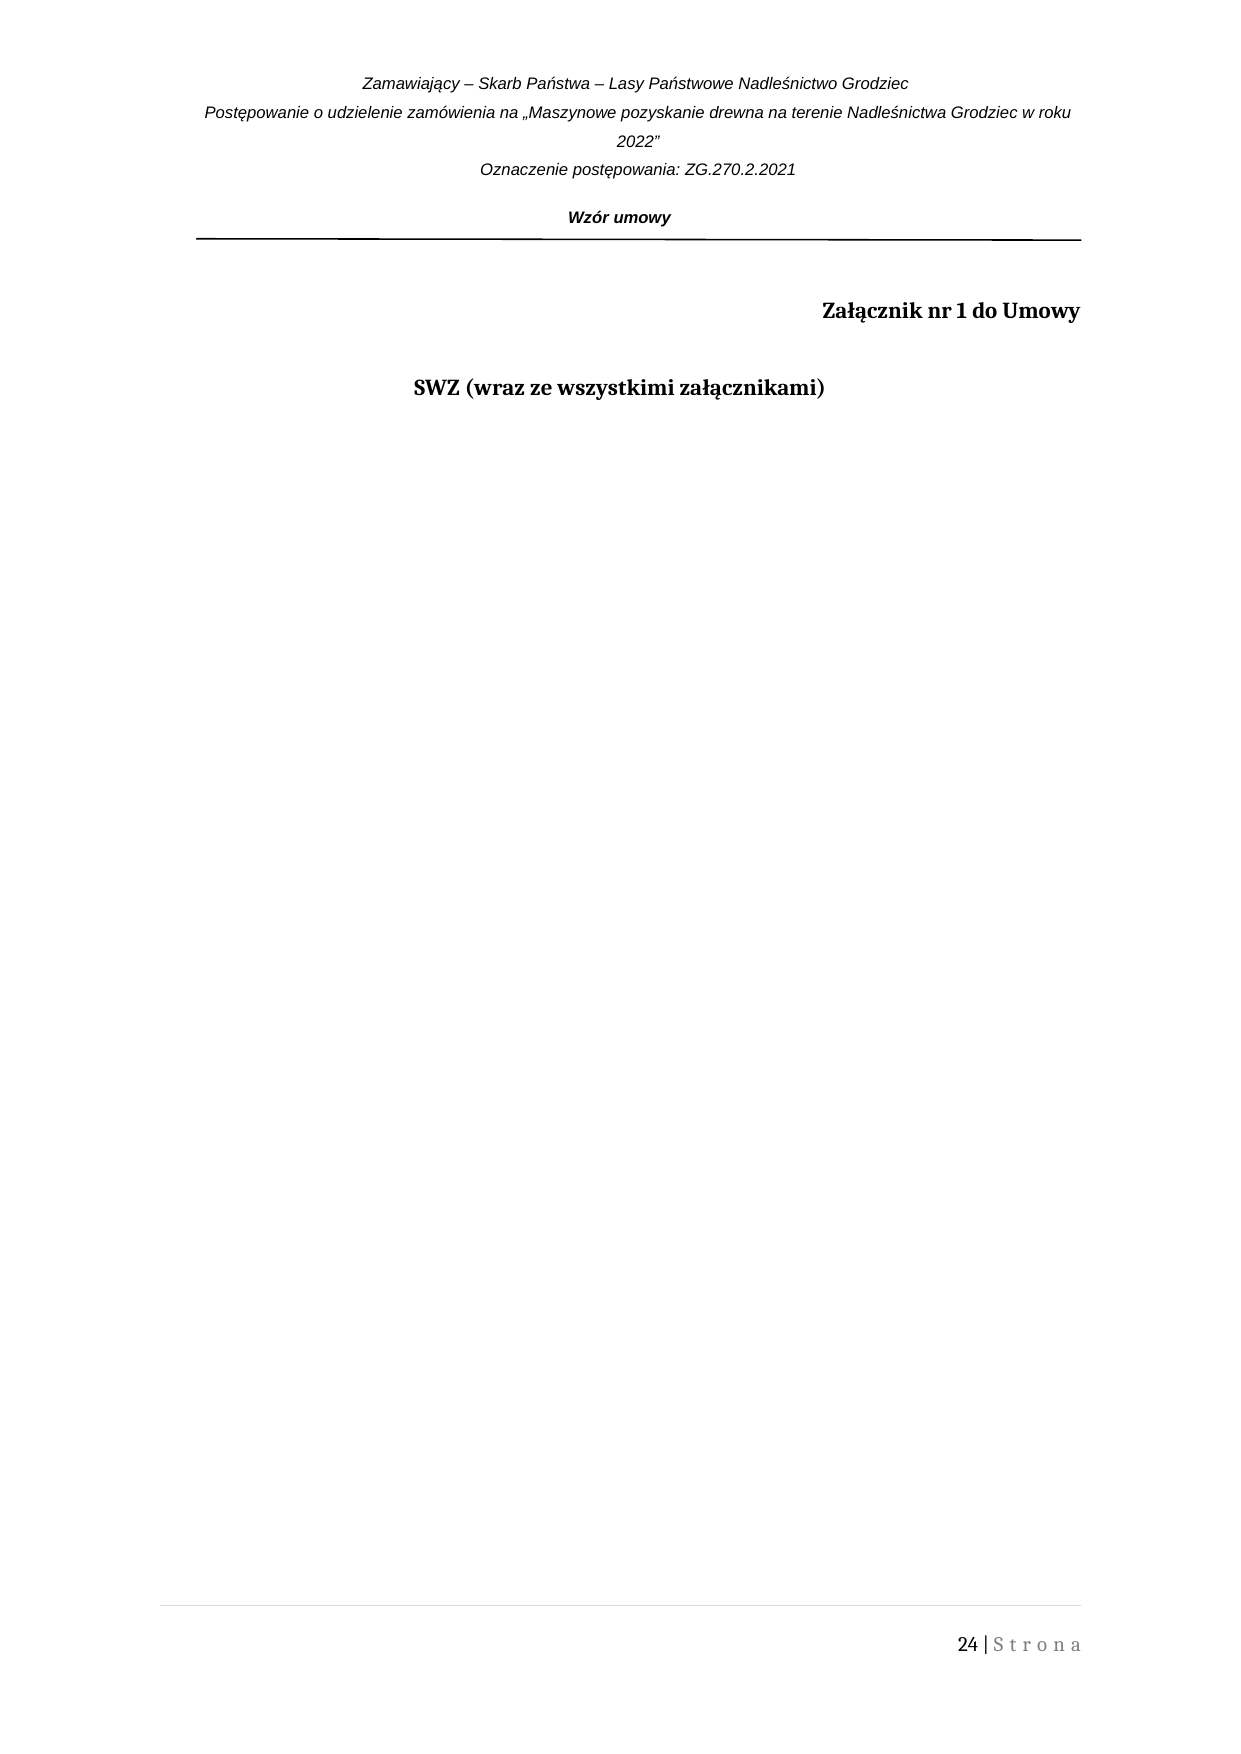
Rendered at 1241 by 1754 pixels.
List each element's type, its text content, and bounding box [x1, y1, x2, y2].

text Załącznik nr 1 do Umowy [159, 297, 1081, 324]
text SWZ (wraz ze wszystkimi załącznikami) [159, 375, 1081, 401]
